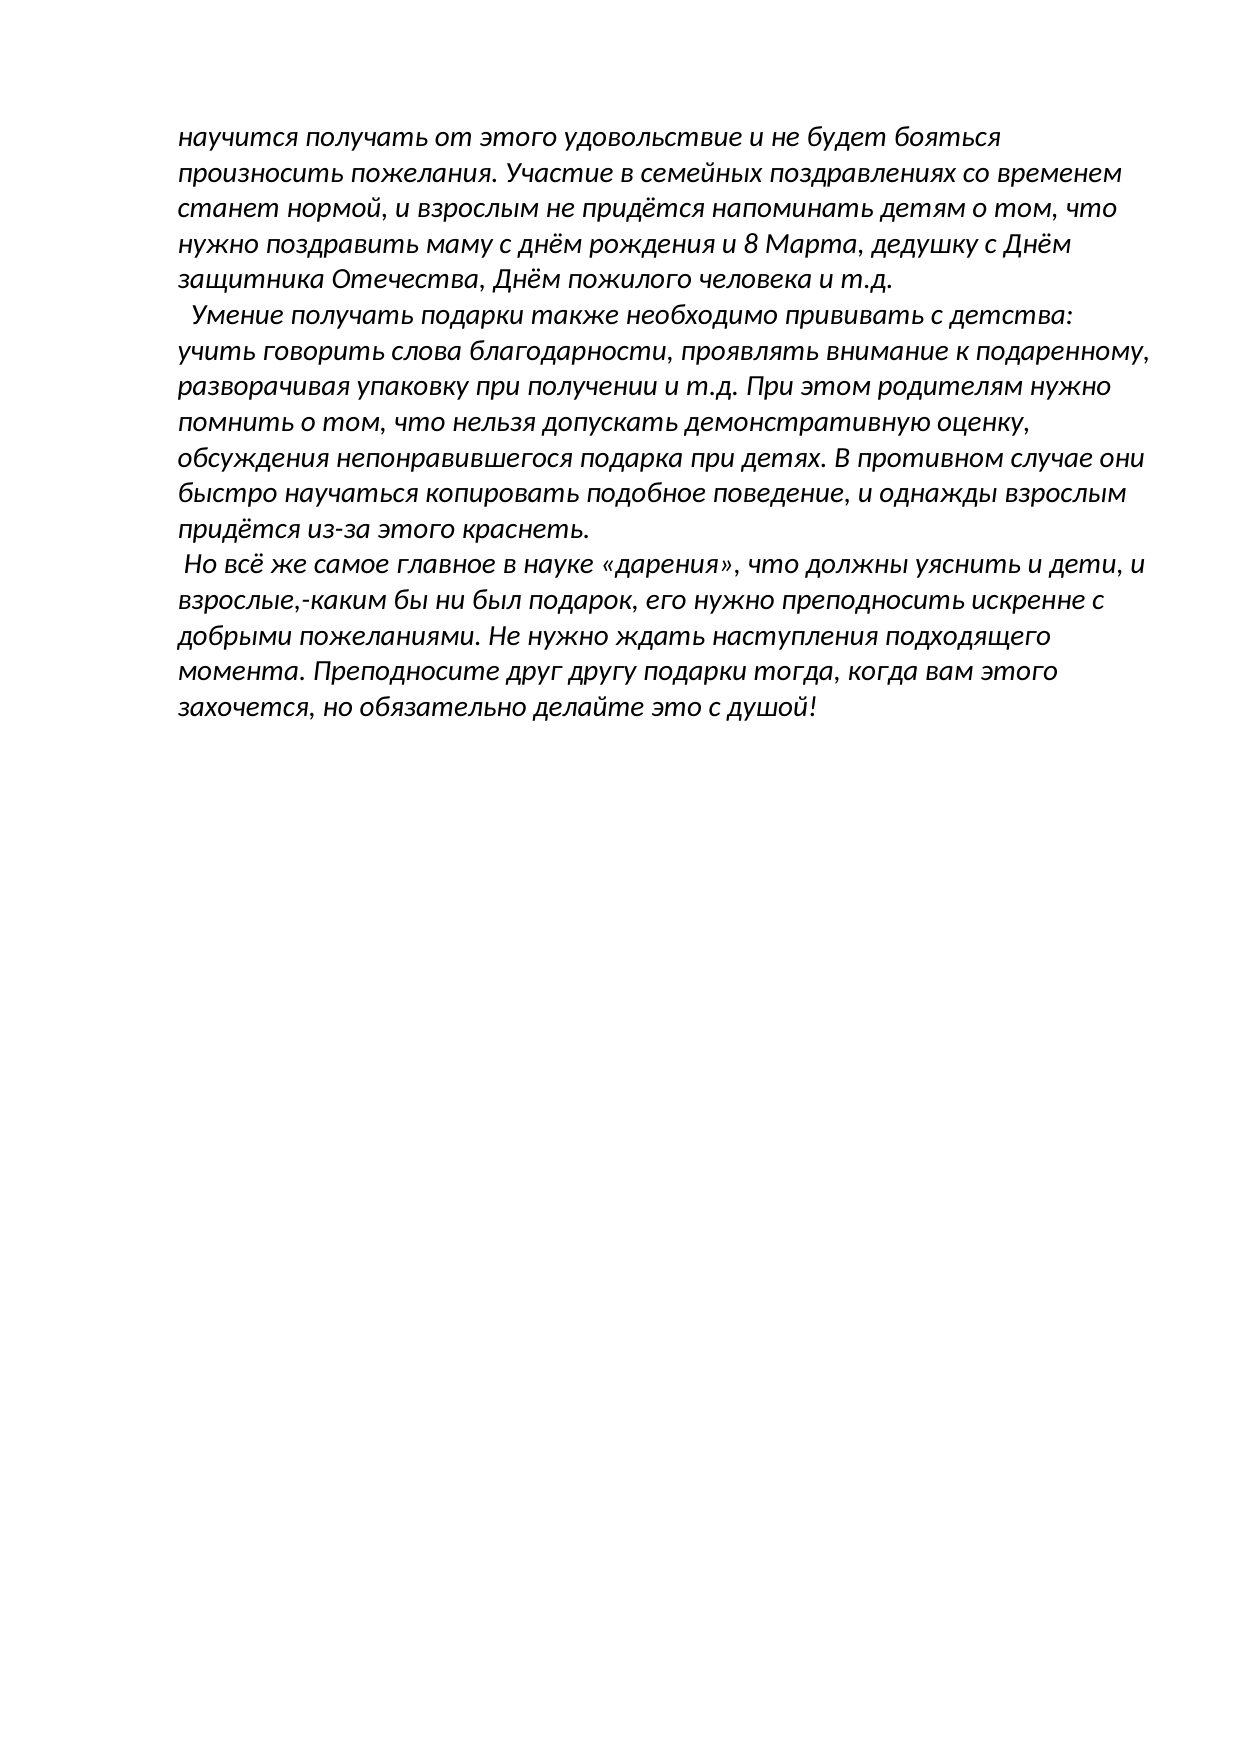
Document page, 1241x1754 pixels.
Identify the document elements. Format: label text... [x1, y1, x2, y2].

text Умение получать подарки также необходимо прививать с детства: учить говорить слова благодарности, проявлять внимание к подаренному, разворачивая упаковку при получении и т.д. При этом родителям нужно помнить о том, что нельзя допускать демонстративную оценку, обсуждения непонравившегося подарка при детях. В противном случае они быстро научаться копировать подобное поведение, и однажды взрослым придётся из-за этого краснеть. [177, 296, 1152, 546]
text Но всё же самое главное в науке «дарения», что должны уяснить и дети, и взрослые,-каким бы ни был подарок, его нужно преподносить искренне с добрыми пожеланиями. Не нужно ждать наступления подходящего момента. Преподносите друг другу подарки тогда, когда вам этого захочется, но обязательно делайте это с душой! [177, 546, 1152, 724]
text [177, 118, 1152, 296]
